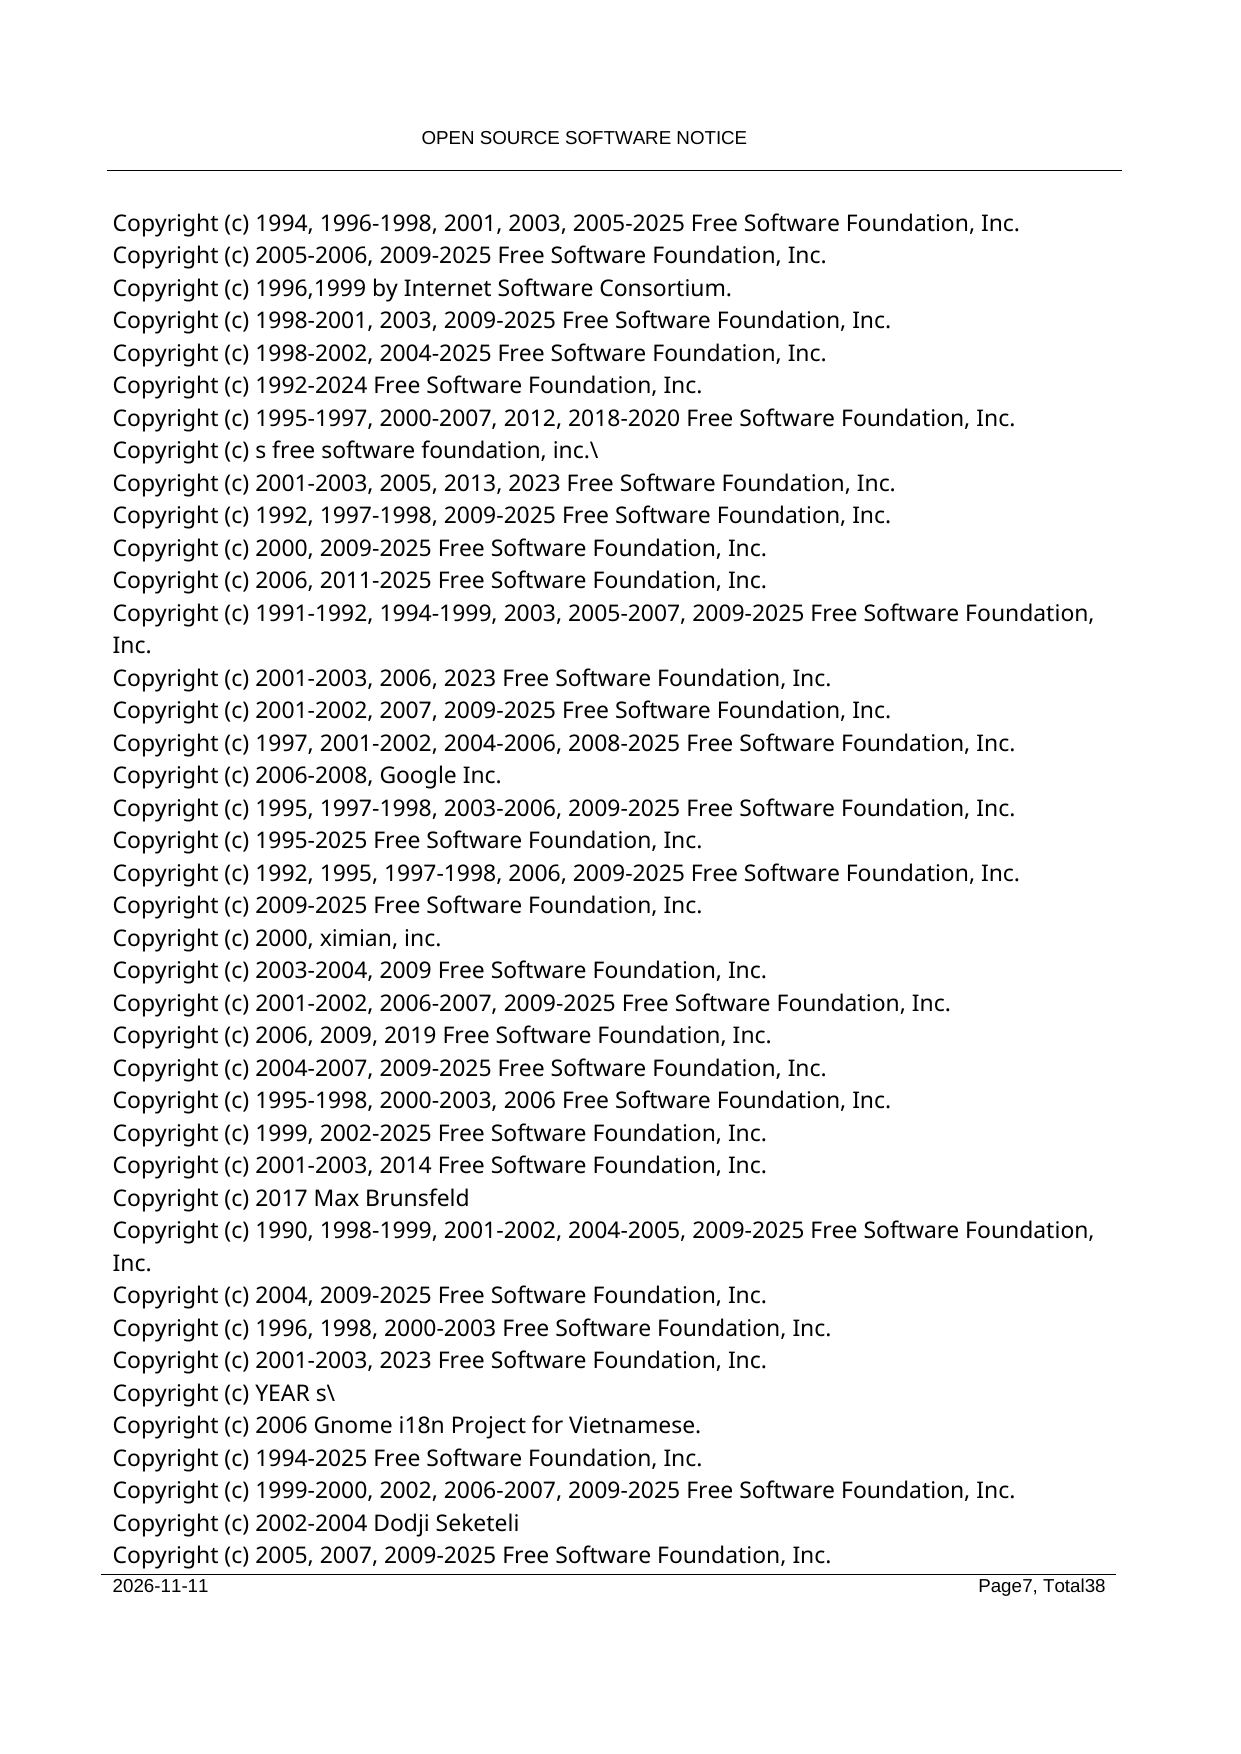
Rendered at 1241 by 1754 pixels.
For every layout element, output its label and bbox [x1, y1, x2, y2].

text [112, 206, 1128, 1571]
